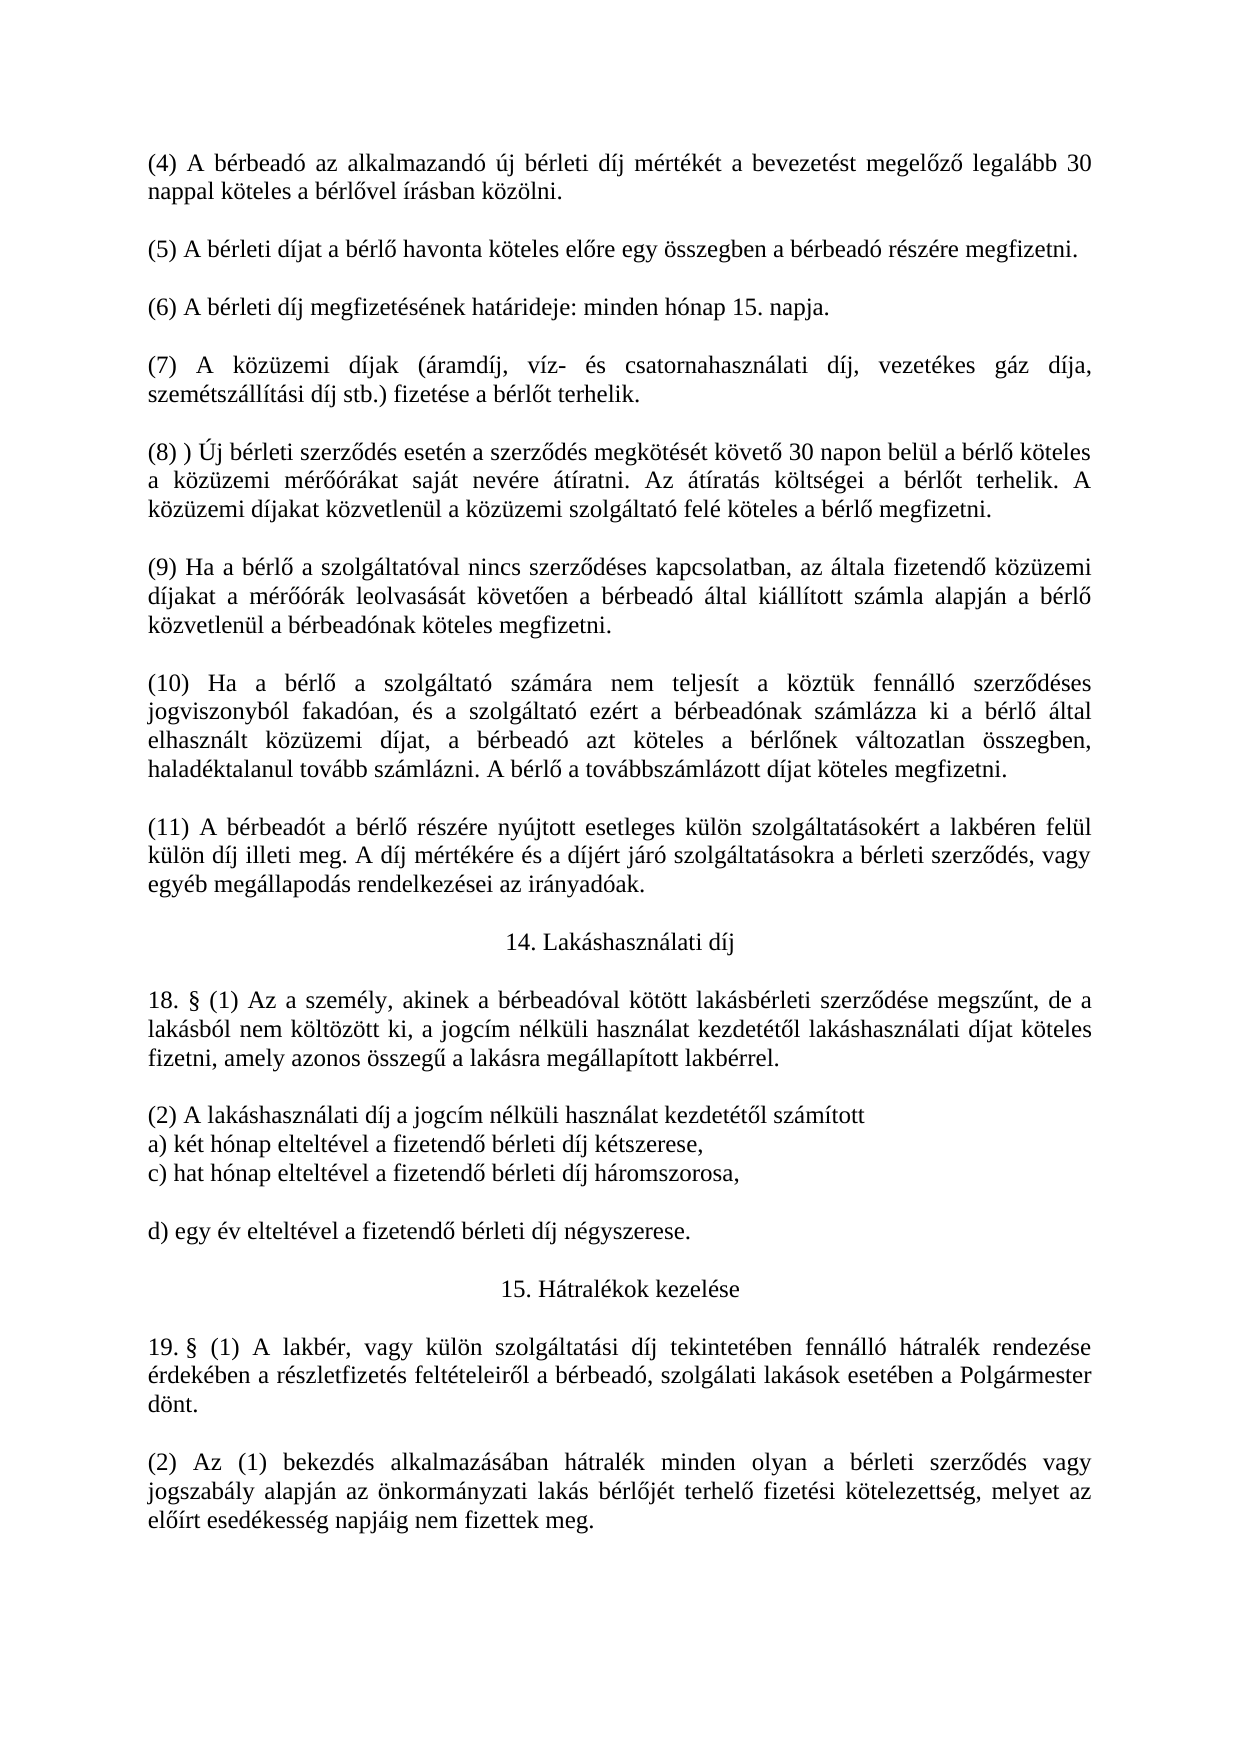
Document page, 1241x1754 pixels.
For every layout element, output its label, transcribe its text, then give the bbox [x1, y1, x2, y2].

text (5) A bérleti díjat a bérlő havonta köteles előre egy összegben a bérbeadó részére megfizetni. [148, 234, 1093, 263]
text 14. Lakáshasználati díj [148, 927, 1093, 956]
text c) hat hónap elteltével a fizetendő bérleti díj háromszorosa, [148, 1158, 1093, 1187]
text (2) Az (1) bekezdés alkalmazásában hátralék minden olyan a bérleti szerződés vagy jogszabály alapján az önkormányzati lakás bérlőjét terhelő fizetési kötelezettség, melyet az előírt esedékesség napjáig nem fizettek meg. [148, 1447, 1093, 1533]
text (10) Ha a bérlő a szolgáltató számára nem teljesít a köztük fennálló szerződéses jogviszonyból fakadóan, és a szolgáltató ezért a bérbeadónak számlázza ki a bérlő által elhasznált közüzemi díjat, a bérbeadó azt köteles a bérlőnek változatlan összegben, haladéktalanul tovább számlázni. A bérlő a továbbszámlázott díjat köteles megfizetni. [148, 668, 1093, 783]
text (6) A bérleti díj megfizetésének határideje: minden hónap 15. napja. [148, 292, 1093, 321]
text 18. § (1) Az a személy, akinek a bérbeadóval kötött lakásbérleti szerződése megszűnt, de a lakásból nem költözött ki, a jogcím nélküli használat kezdetétől lakáshasználati díjat köteles fizetni, amely azonos összegű a lakásra megállapított lakbérrel. [148, 985, 1093, 1071]
text (2) A lakáshasználati díj a jogcím nélküli használat kezdetétől számított [148, 1101, 1093, 1129]
text (9) Ha a bérlő a szolgáltatóval nincs szerződéses kapcsolatban, az általa fizetendő közüzemi díjakat a mérőórák leolvasását követően a bérbeadó által kiállított számla alapján a bérlő közvetlenül a bérbeadónak köteles megfizetni. [148, 552, 1093, 638]
text 15. Hátralékok kezelése [148, 1274, 1093, 1303]
text d) egy év elteltével a fizetendő bérleti díj négyszerese. [148, 1216, 1093, 1245]
text (8) ) Új bérleti szerződés esetén a szerződés megkötését követő 30 napon belül a bérlő köteles a közüzemi mérőórákat saját nevére átíratni. Az átíratás költségei a bérlőt terhelik. A közüzemi díjakat közvetlenül a közüzemi szolgáltató felé köteles a bérlő megfizetni. [148, 437, 1093, 523]
text 19. § (1) A lakbér, vagy külön szolgáltatási díj tekintetében fennálló hátralék rendezése érdekében a részletfizetés feltételeiről a bérbeadó, szolgálati lakások esetében a Polgármester dönt. [148, 1332, 1093, 1418]
text (7) A közüzemi díjak (áramdíj, víz- és csatornahasználati díj, vezetékes gáz díja, szemétszállítási díj stb.) fizetése a bérlőt terhelik. [148, 350, 1093, 408]
text (11) A bérbeadót a bérlő részére nyújtott esetleges külön szolgáltatásokért a lakbéren felül külön díj illeti meg. A díj mértékére és a díjért járó szolgáltatásokra a bérleti szerződés, vagy egyéb megállapodás rendelkezései az irányadóak. [148, 812, 1093, 898]
text a) két hónap elteltével a fizetendő bérleti díj kétszerese, [148, 1129, 1093, 1158]
text (4) A bérbeadó az alkalmazandó új bérleti díj mértékét a bevezetést megelőző legalább 30 nappal köteles a bérlővel írásban közölni. [148, 148, 1093, 205]
